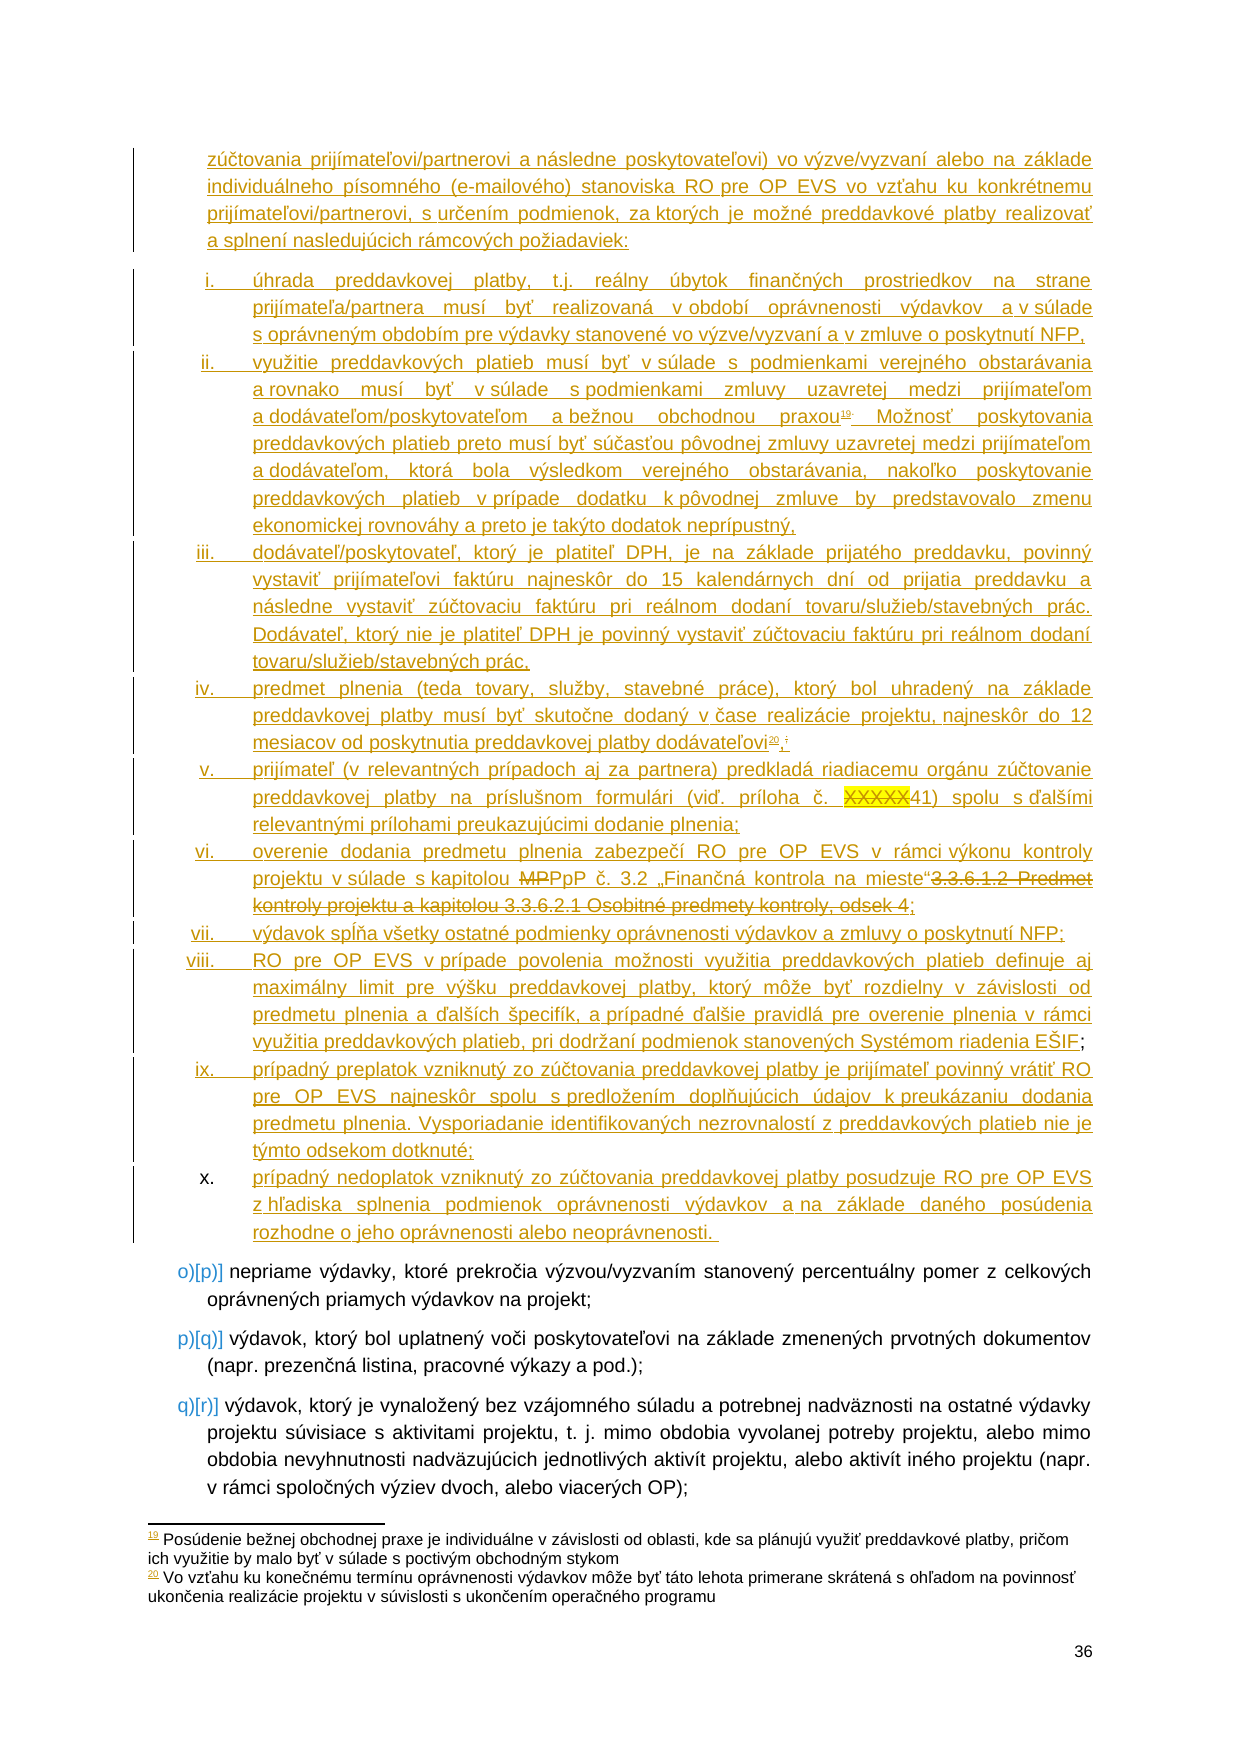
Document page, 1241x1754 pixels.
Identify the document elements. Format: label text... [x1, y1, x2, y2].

list nepriame výdavky, ktoré prekročia výzvou/vyzvaním stanovený percentuálny pomer z celkových oprávnených priamych výdavkov na projekt; [177, 1260, 1092, 1310]
list ; [215, 949, 1092, 969]
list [177, 148, 1092, 252]
list ; [215, 970, 1092, 1053]
list výdavok, ktorý je vynaložený bez vzájomného súladu a potrebnej nadväznosti na ostatné výdavky projektu súvisiace s aktivitami projektu, t. j. mimo obdobia vyvolanej potreby projektu, alebo mimo obdobia nevyhnutnosti nadväzujúcich jednotlivých aktivít projektu, alebo aktivít iného projektu (napr. v rámci spoločných výziev dvoch, alebo viacerých OP); [177, 1394, 1092, 1498]
list výdavok, ktorý bol uplatnený voči poskytovateľovi na základe zmenených prvotných dokumentov (napr. prezenčná listina, pracovné výkazy a pod.); [177, 1327, 1092, 1377]
